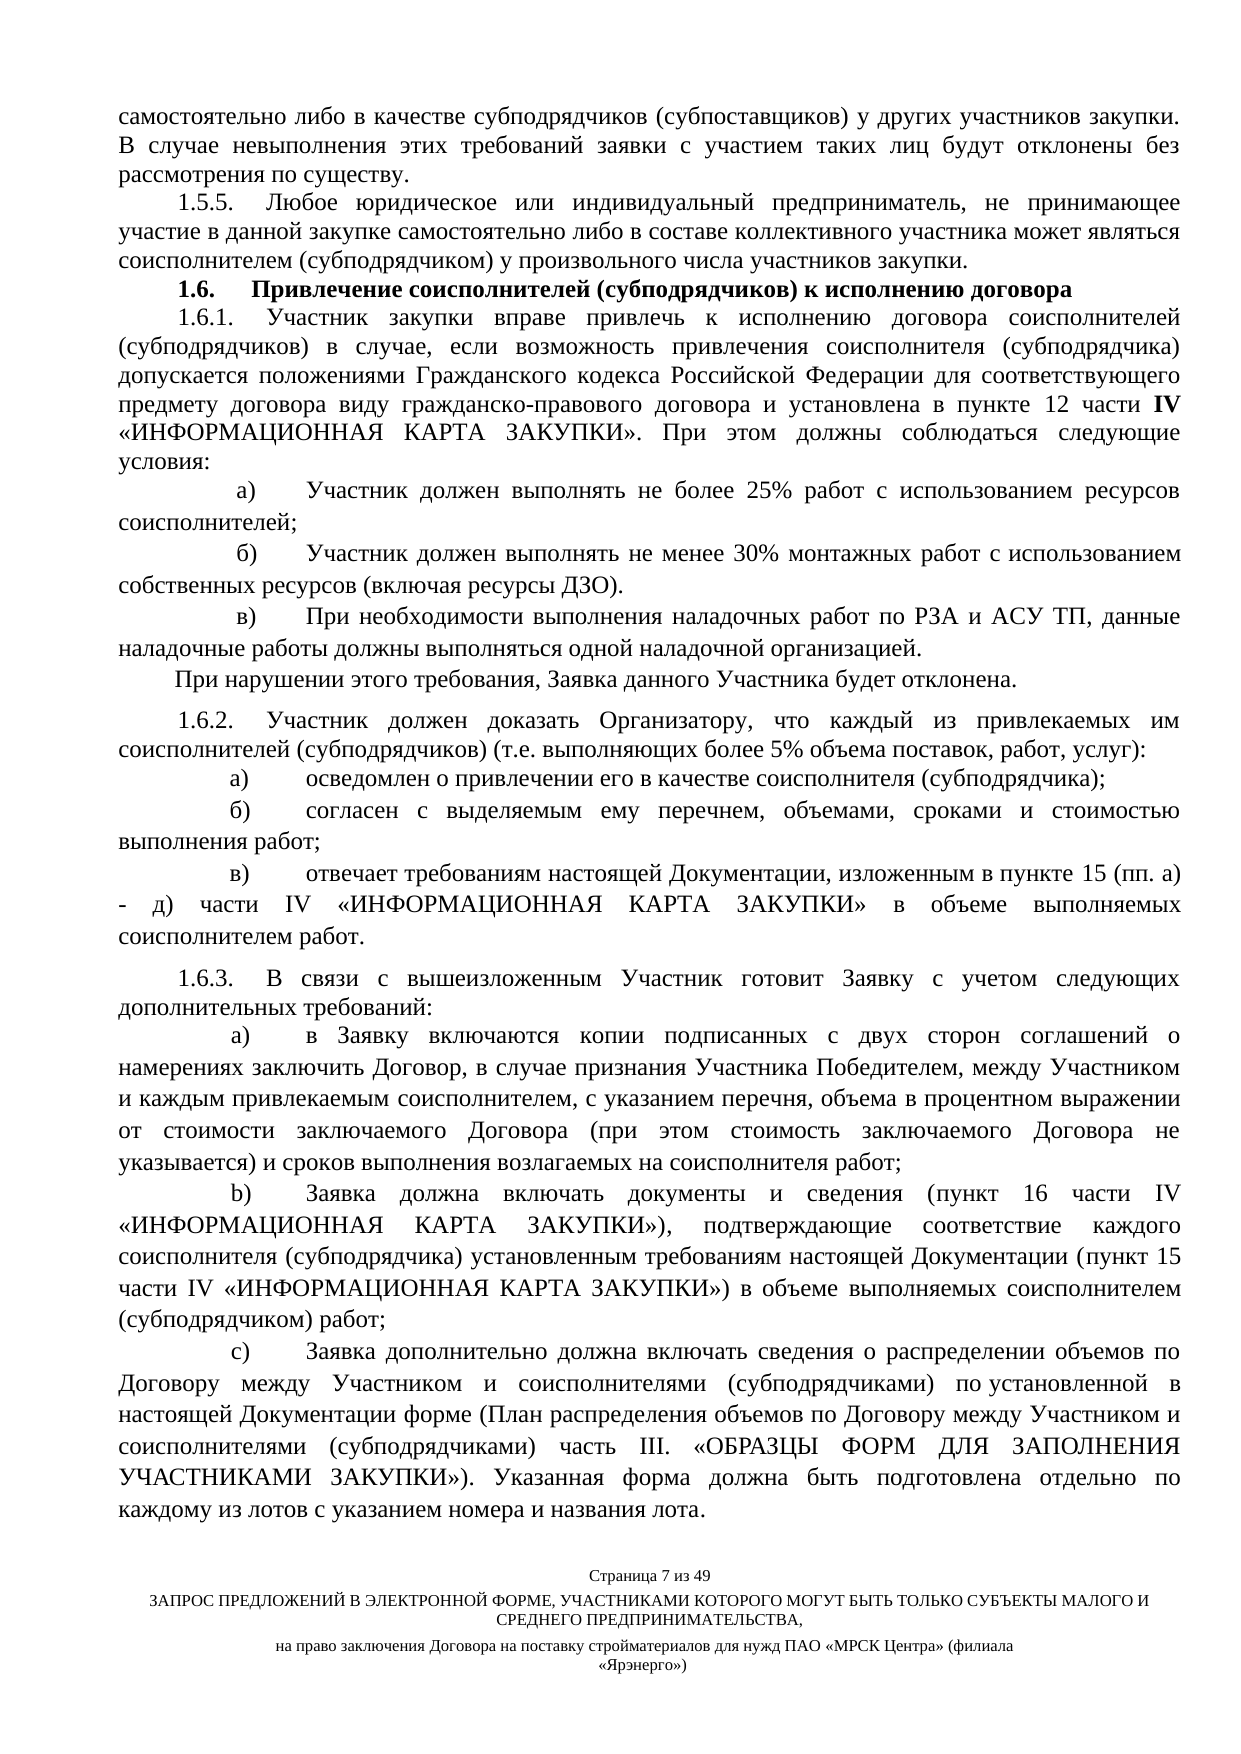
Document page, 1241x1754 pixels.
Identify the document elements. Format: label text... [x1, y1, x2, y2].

list в Заявку включаются копии подписанных с двух сторон соглашений о намерениях заключить Договор, в случае признания Участника Победителем, между Участником и каждым привлекаемым соисполнителем, с указанием перечня, объема в процентном выражении от стоимости заключаемого Договора (при этом стоимость заключаемого Договора не указывается) и сроков выполнения возлагаемых на соисполнителя работ; [118, 1020, 1181, 1175]
subtitle В связи с вышеизложенным Участник готовит Заявку с учетом следующих дополнительных требований: [118, 963, 1181, 1020]
subtitle Участник должен доказать Организатору, что каждый из привлекаемых им соисполнителей (субподрядчиков) (т.е. выполняющих более 5% объема поставок, работ, услуг): [118, 706, 1181, 763]
subtitle Любое юридическое или индивидуальный предприниматель, не принимающее участие в данной закупке самостоятельно либо в составе коллективного участника может являться соисполнителем (субподрядчиком) у произвольного числа участников закупки. [118, 187, 1181, 274]
subtitle Участник закупки вправе привлечь к исполнению договора соисполнителей (субподрядчиков) в случае, если возможность привлечения соисполнителя (субподрядчика) допускается положениями Гражданского кодекса Российской Федерации для соответствующего предмету договора виду гражданско-правового договора и установлена в пункте 12 части IV «ИНФОРМАЦИОННАЯ КАРТА ЗАКУПКИ». При этом должны соблюдаться следующие условия: [118, 302, 1181, 475]
list При необходимости выполнения наладочных работ по РЗА и АСУ ТП, данные наладочные работы должны выполняться одной наладочной организацией. [118, 601, 1181, 662]
text При нарушении этого требования, Заявка данного Участника будет отклонена. [174, 664, 1181, 693]
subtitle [118, 101, 1181, 187]
list Заявка дополнительно должна включать сведения о распределении объемов по Договору между Участником и соисполнителями (субподрядчиками) по установленной в настоящей Документации форме (План распределения объемов по Договору между Участником и соисполнителями (субподрядчиками) часть III. «ОБРАЗЦЫ ФОРМ ДЛЯ ЗАПОЛНЕНИЯ УЧАСТНИКАМИ ЗАКУПКИ»). Указанная форма должна быть подготовлена отдельно по каждому из лотов с указанием номера и названия лота. [118, 1336, 1181, 1523]
list Участник должен выполнять не более 25% работ c использованием ресурсов соисполнителей; [118, 475, 1181, 535]
subtitle Привлечение соисполнителей (субподрядчиков) к исполнению договора [118, 274, 1181, 302]
list Участник должен выполнять не менее 30% монтажных работ c использованием собственных ресурсов (включая ресурсы ДЗО). [118, 538, 1181, 598]
list согласен с выделяемым ему перечнем, объемами, сроками и стоимостью выполнения работ; [118, 795, 1181, 855]
list отвечает требованиям настоящей Документации, изложенным в пункте 15 (пп. а) - д) части IV «ИНФОРМАЦИОННАЯ КАРТА ЗАКУПКИ» в объеме выполняемых соисполнителем работ. [118, 858, 1181, 950]
list Заявка должна включать документы и сведения (пункт 16 части IV «ИНФОРМАЦИОННАЯ КАРТА ЗАКУПКИ»), подтверждающие соответствие каждого соисполнителя (субподрядчика) установленным требованиям настоящей Документации (пункт 15 части IV «ИНФОРМАЦИОННАЯ КАРТА ЗАКУПКИ») в объеме выполняемых соисполнителем (субподрядчиком) работ; [118, 1178, 1181, 1333]
list осведомлен о привлечении его в качестве соисполнителя (субподрядчика); [118, 763, 1181, 792]
